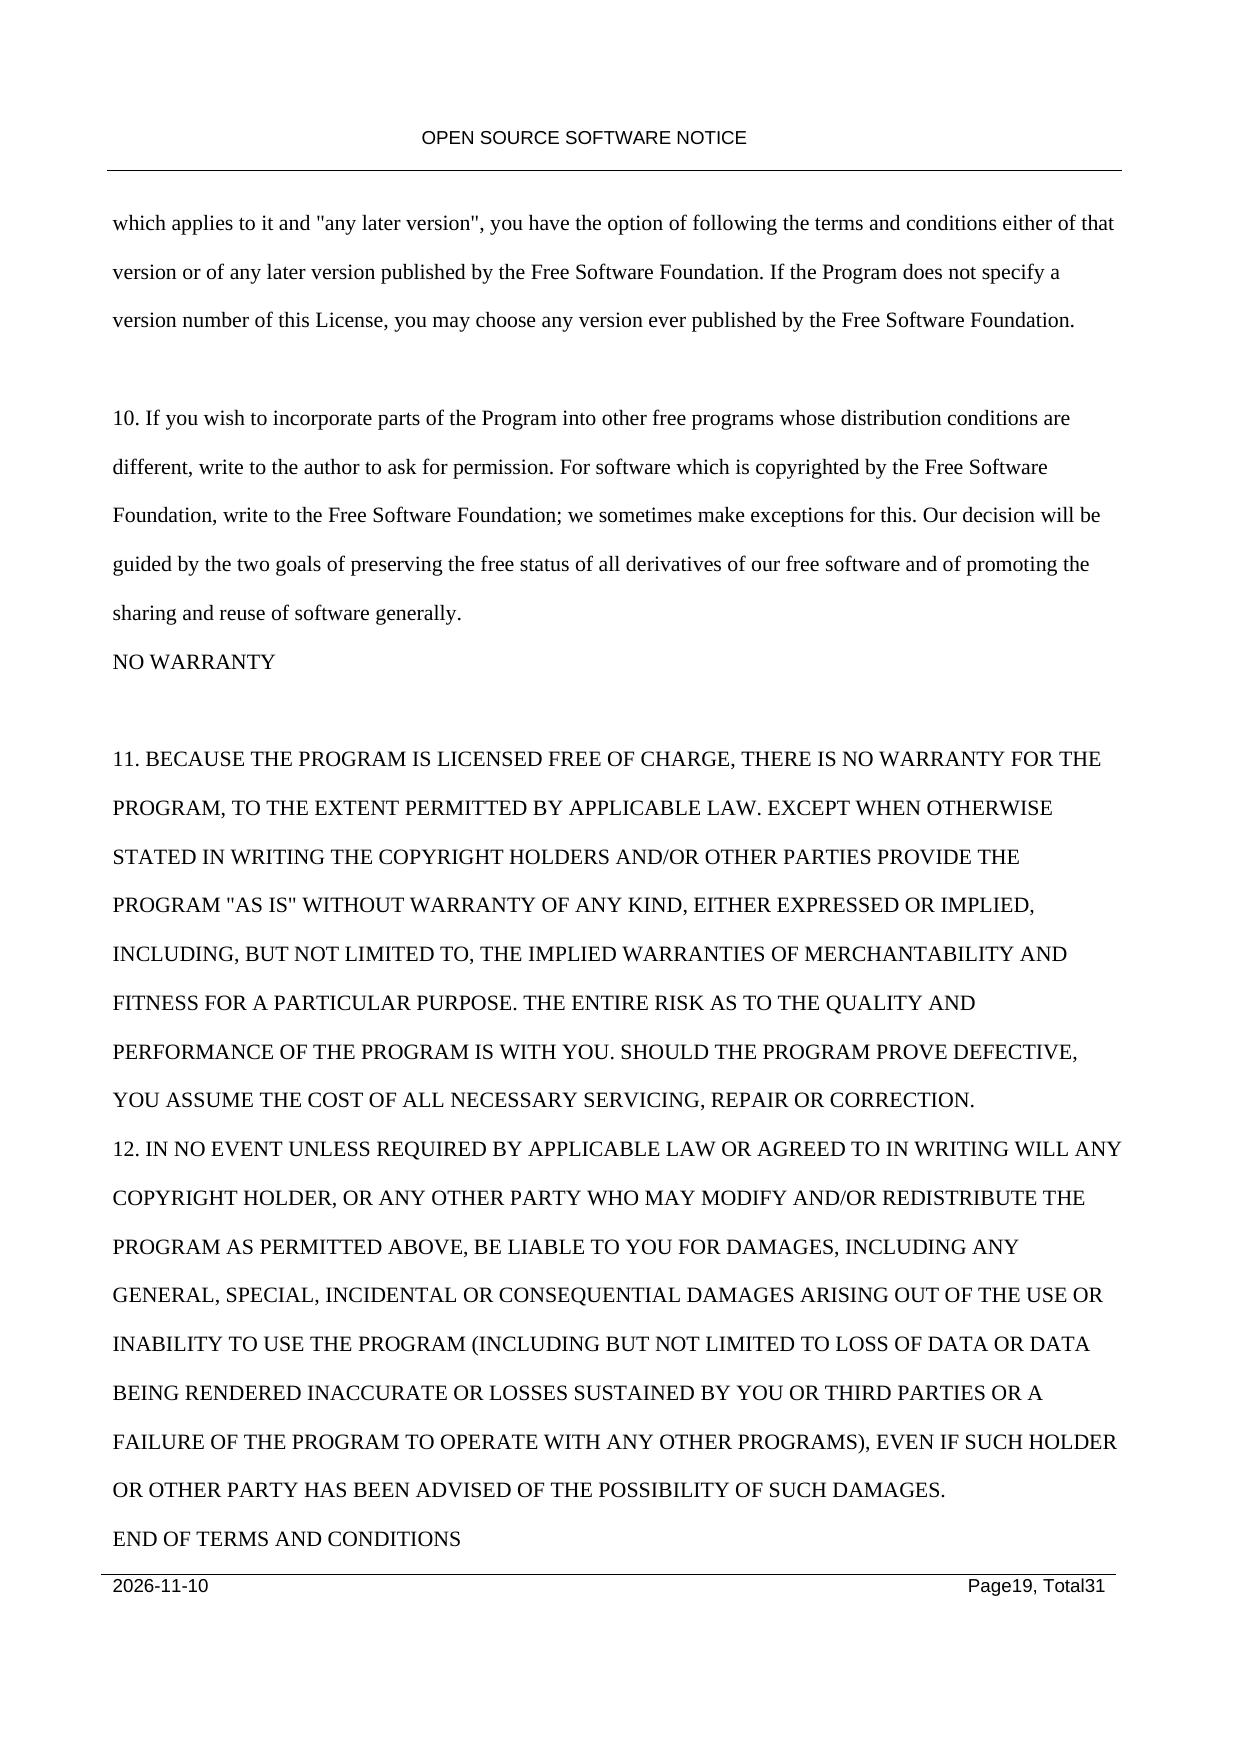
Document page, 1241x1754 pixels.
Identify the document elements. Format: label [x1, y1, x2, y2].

text [112, 206, 1128, 1555]
